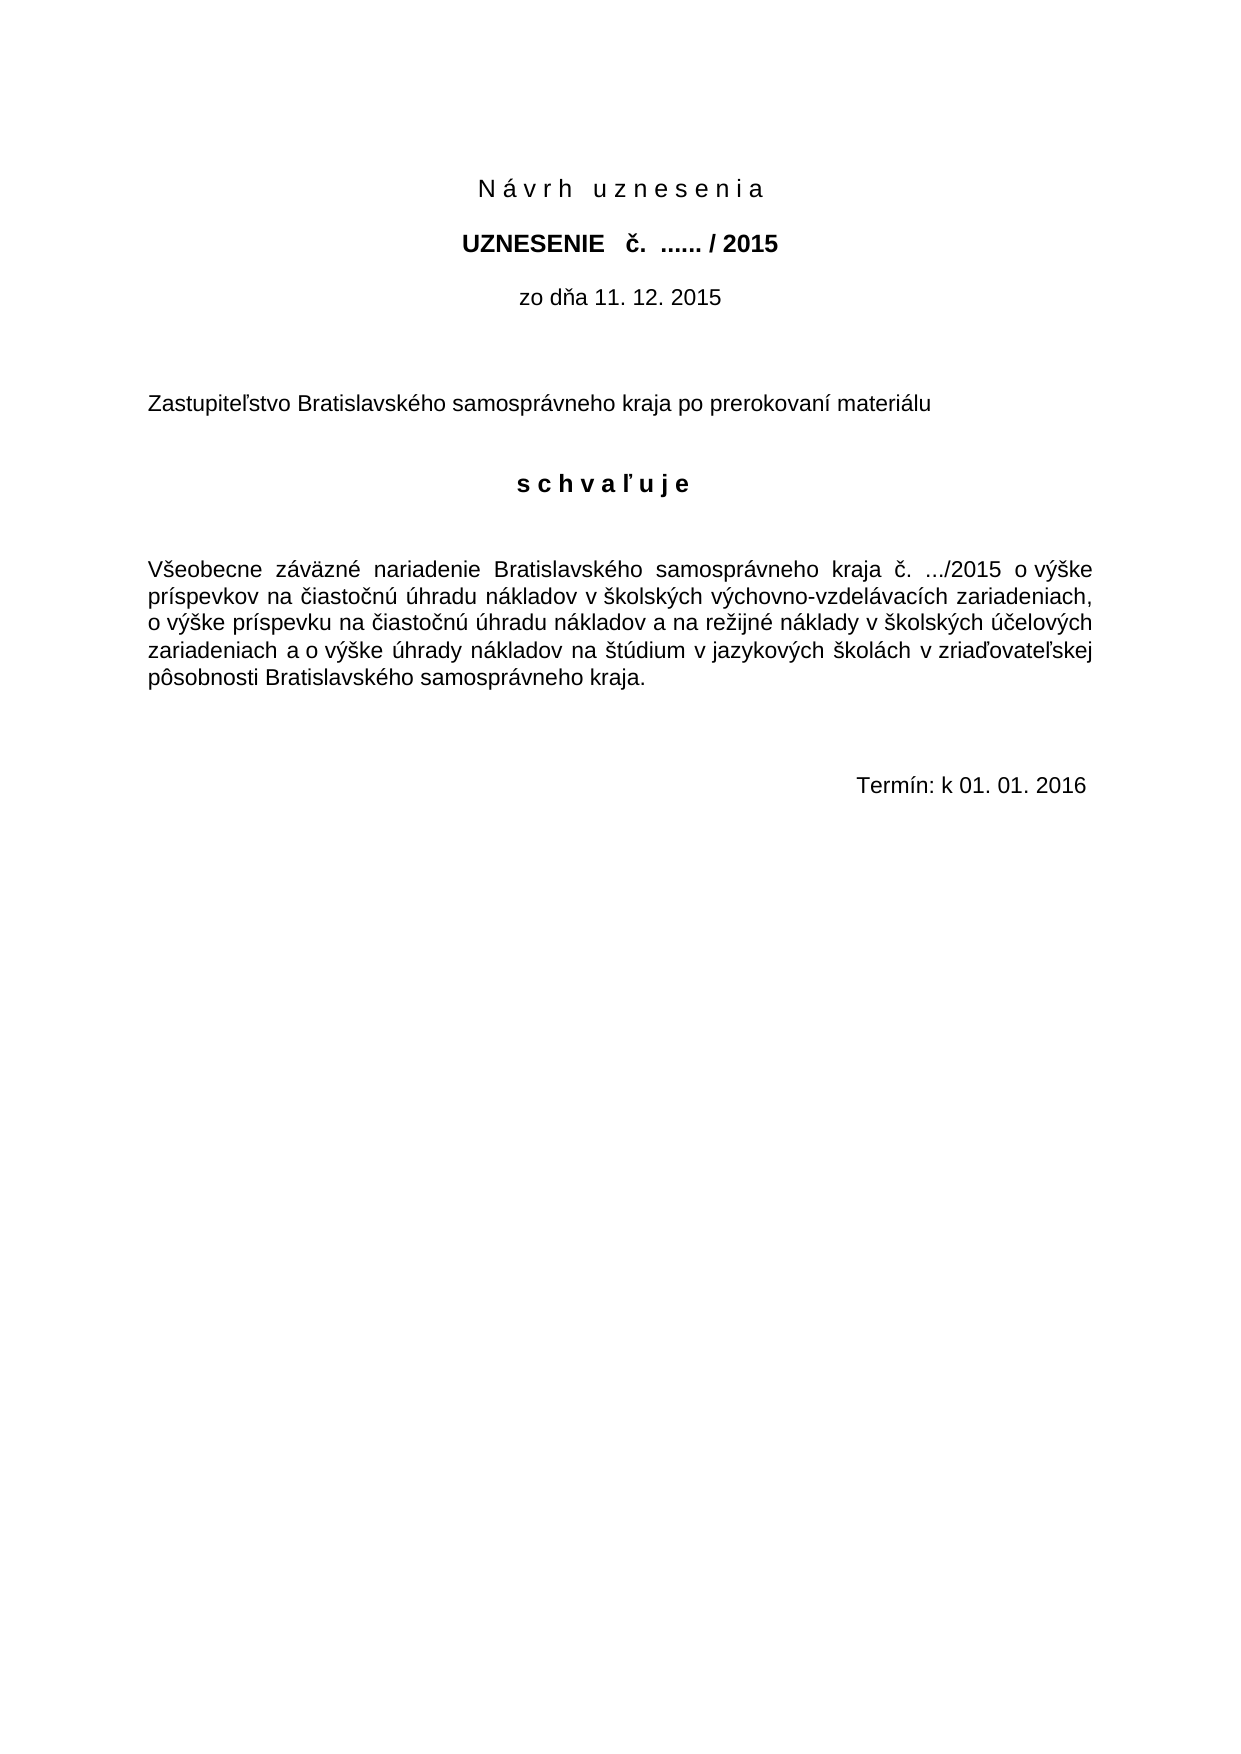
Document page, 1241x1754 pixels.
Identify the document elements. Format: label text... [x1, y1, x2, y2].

text Všeobecne záväzné nariadenie Bratislavského samosprávneho kraja č. .../2015 o výške príspevkov na čiastočnú úhradu nákladov v školských výchovno-vzdelávacích zariadeniach, o výške príspevku na čiastočnú úhradu nákladov a na režijné náklady v školských účelových zariadeniach a o výške úhrady nákladov na štúdium v jazykových školách v zriaďovateľskej pôsobnosti Bratislavského samosprávneho kraja. [148, 556, 1093, 691]
text Termín: k 01. 01. 2016 [148, 772, 1093, 798]
subtitle s c h v a ľ u j e [443, 469, 1093, 497]
text zo dňa 11. 12. 2015 [148, 284, 1093, 311]
text Zastupiteľstvo Bratislavského samosprávneho kraja po prerokovaní materiálu [148, 389, 1093, 416]
text UZNESENIE č. ...... / 2015 [148, 229, 1093, 258]
text N á v r h u z n e s e n i a [148, 174, 1093, 203]
